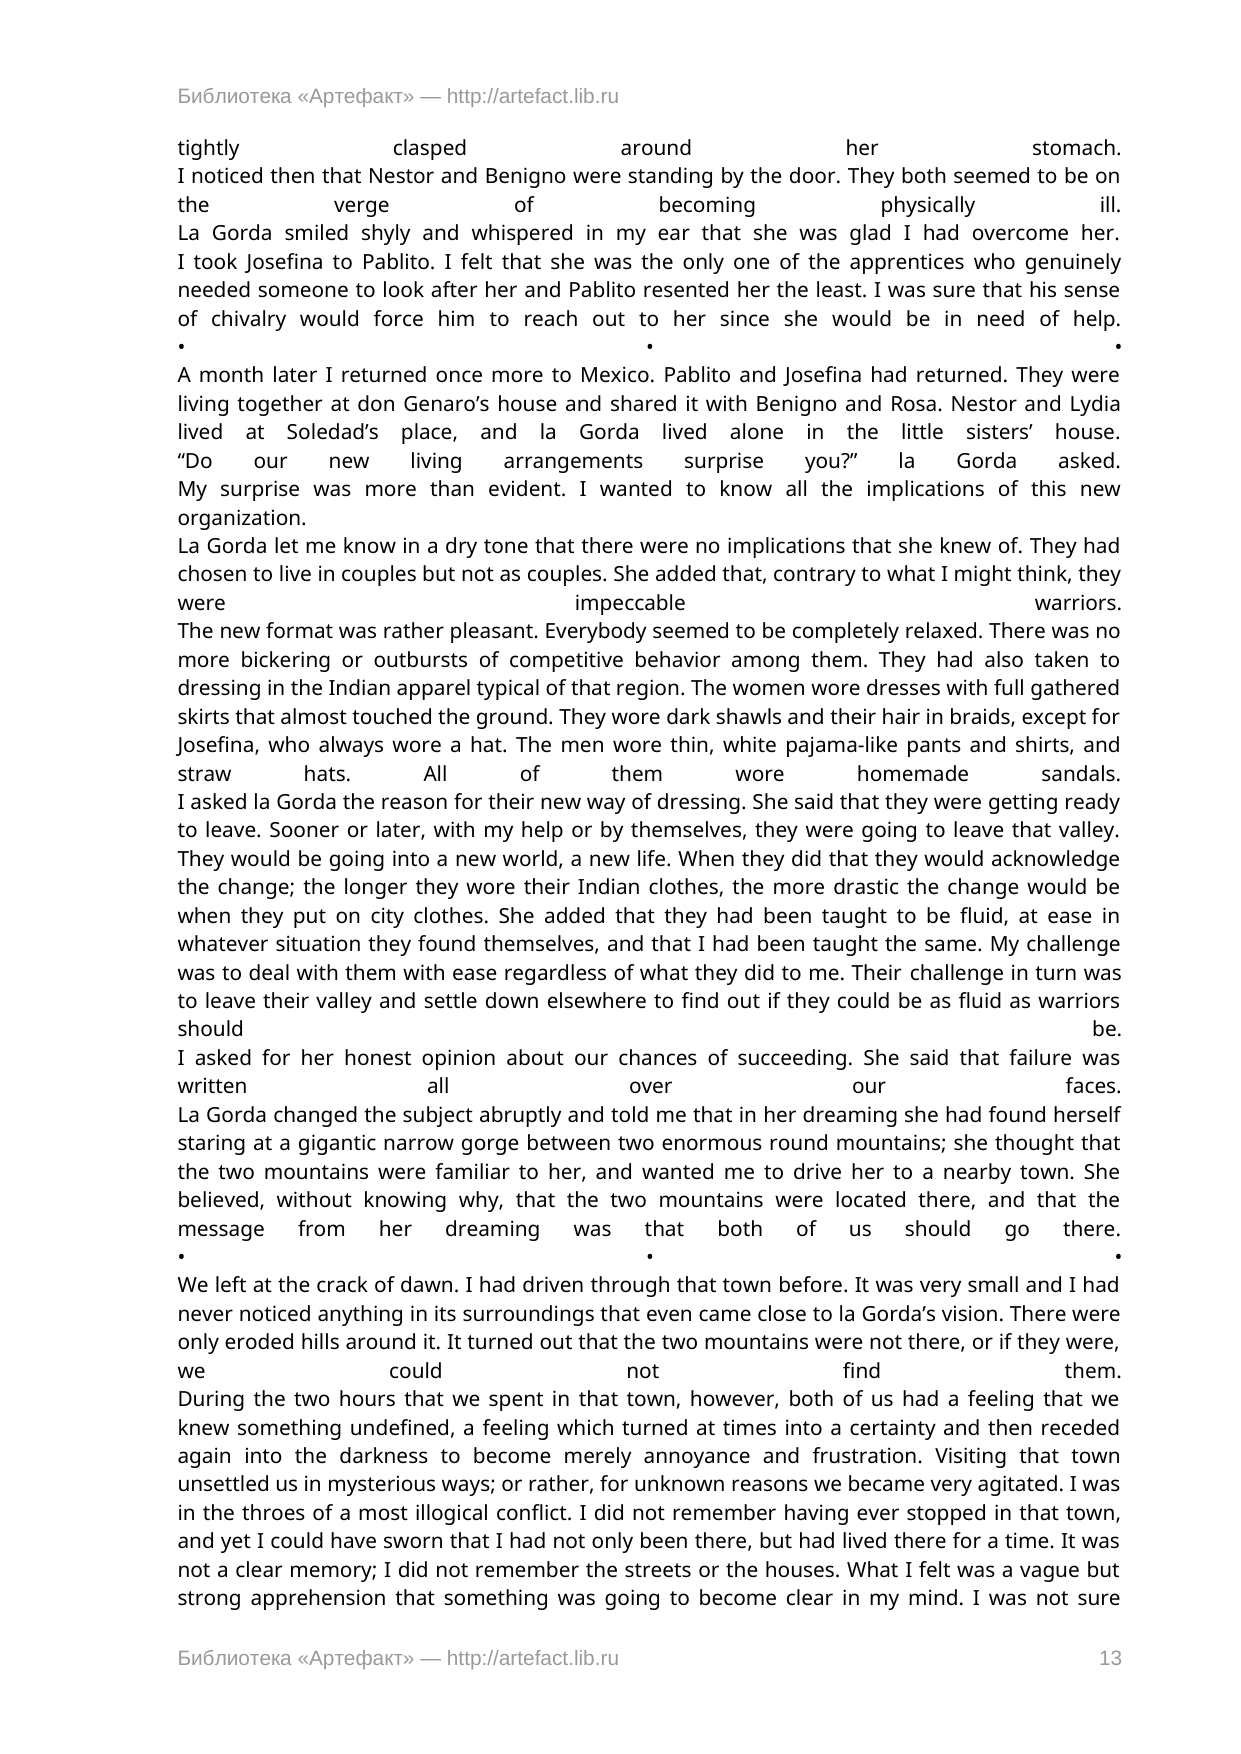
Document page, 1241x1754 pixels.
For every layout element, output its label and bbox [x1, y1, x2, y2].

text [177, 133, 1122, 1612]
